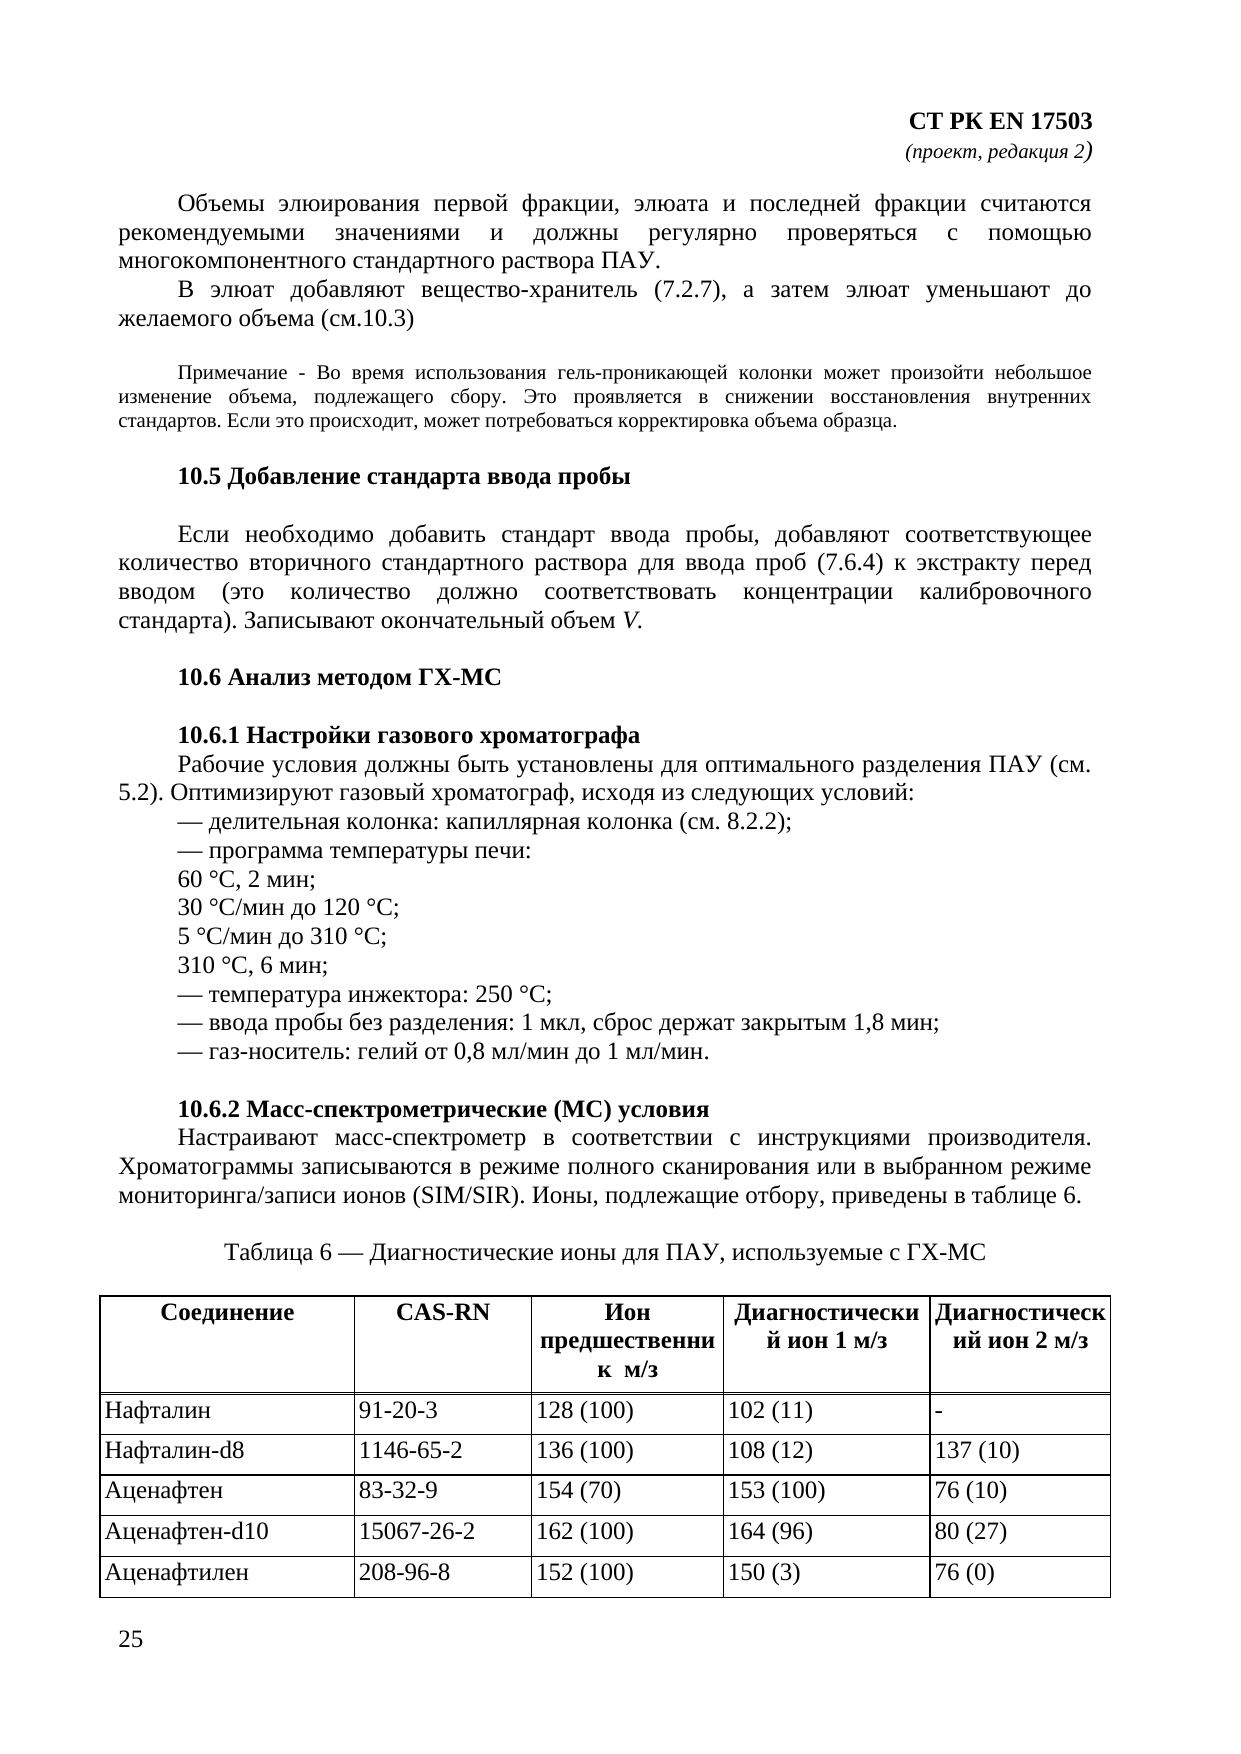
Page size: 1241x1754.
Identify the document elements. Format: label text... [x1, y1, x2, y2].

table_cell 76 (10) [931, 1476, 1110, 1514]
table_cell Аценафтен [101, 1476, 354, 1514]
table_cell 162 (100) [532, 1516, 723, 1556]
table_cell 128 (100) [532, 1395, 723, 1433]
text Таблица 6 — Диагностические ионы для ПАУ, используемые с ГХ-МС [118, 1237, 1092, 1266]
text Примечание - Во время использования гель-проникающей колонки может произойти небольшое изменение объема, подлежащего сбору. Это проявляется в снижении восстановления внутренних стандартов. Если это происходит, может потребоваться корректировка объема образца. [118, 360, 1092, 432]
table_cell 208-96-8 [355, 1557, 531, 1597]
table_header Соединение [101, 1297, 354, 1392]
table_cell 83-32-9 [355, 1476, 531, 1514]
table_cell 164 (96) [724, 1516, 929, 1556]
text Рабочие условия должны быть установлены для оптимального разделения ПАУ (см. 5.2). Оптимизируют газовый хроматограф, исходя из следующих условий: [118, 749, 1092, 806]
table_cell 154 (70) [532, 1476, 723, 1514]
text — делительная колонка: капиллярная колонка (см. 8.2.2); [118, 806, 1092, 835]
table_cell 108 (12) [724, 1435, 929, 1474]
table_cell 102 (11) [724, 1395, 929, 1433]
text 10.6.1 Настройки газового хроматографа [118, 720, 1092, 749]
table_cell Аценафтен-d10 [101, 1516, 354, 1556]
text 10.5 Добавление стандарта ввода пробы [118, 461, 1092, 490]
table_cell 91-20-3 [355, 1395, 531, 1433]
text Если необходимо добавить стандарт ввода пробы, добавляют соответствующее количество вторичного стандартного раствора для ввода проб (7.6.4) к экстракту перед вводом (это количество должно соответствовать концентрации калибровочного стандарта). Записывают окончательный объем V. [118, 519, 1092, 634]
text — ввода пробы без разделения: 1 мкл, сброс держат закрытым 1,8 мин; [118, 1007, 1092, 1036]
table_header Диагностический ион 2 м/з [931, 1297, 1110, 1392]
text — программа температуры печи: [118, 835, 1092, 864]
table_cell - [931, 1395, 1110, 1433]
table_cell Нафталин-d8 [101, 1435, 354, 1474]
table_cell Аценафтилен [101, 1557, 354, 1597]
text 310 °C, 6 мин; [118, 950, 1092, 979]
table_header CAS-RN [355, 1297, 531, 1392]
text 10.6.2 Масс-спектрометрические (МС) условия [118, 1094, 1092, 1122]
table_cell 150 (3) [724, 1557, 929, 1597]
text В элюат добавляют вещество-хранитель (7.2.7), а затем элюат уменьшают до желаемого объема (см.10.3) [118, 274, 1092, 332]
table_cell 136 (100) [532, 1435, 723, 1474]
table_cell 80 (27) [931, 1516, 1110, 1556]
table_cell 137 (10) [931, 1435, 1110, 1474]
table_header Ион предшественник м/з [532, 1297, 723, 1392]
table_cell 1146-65-2 [355, 1435, 531, 1474]
text — газ-носитель: гелий от 0,8 мл/мин до 1 мл/мин. [118, 1036, 1092, 1065]
text 5 °C/мин до 310 °C; [118, 921, 1092, 950]
table_header Диагностический ион 1 м/з [724, 1297, 929, 1392]
text Настраивают масс-спектрометр в соответствии с инструкциями производителя. Хроматограммы записываются в режиме полного сканирования или в выбранном режиме мониторинга/записи ионов (SIM/SIR). Ионы, подлежащие отбору, приведены в таблице 6. [118, 1122, 1092, 1209]
text 60 °C, 2 мин; [118, 864, 1092, 892]
table_cell 153 (100) [724, 1476, 929, 1514]
table_cell 76 (0) [931, 1557, 1110, 1597]
text 10.6 Анализ методом ГХ-МС [118, 662, 1092, 691]
table_cell Нафталин [101, 1395, 354, 1433]
text 30 °C/мин до 120 °C; [118, 892, 1092, 921]
table_cell 152 (100) [532, 1557, 723, 1597]
table_cell 15067-26-2 [355, 1516, 531, 1556]
text Объемы элюирования первой фракции, элюата и последней фракции считаются рекомендуемыми значениями и должны регулярно проверяться с помощью многокомпонентного стандартного раствора ПАУ. [118, 188, 1092, 274]
text — температура инжектора: 250 °C; [118, 979, 1092, 1007]
